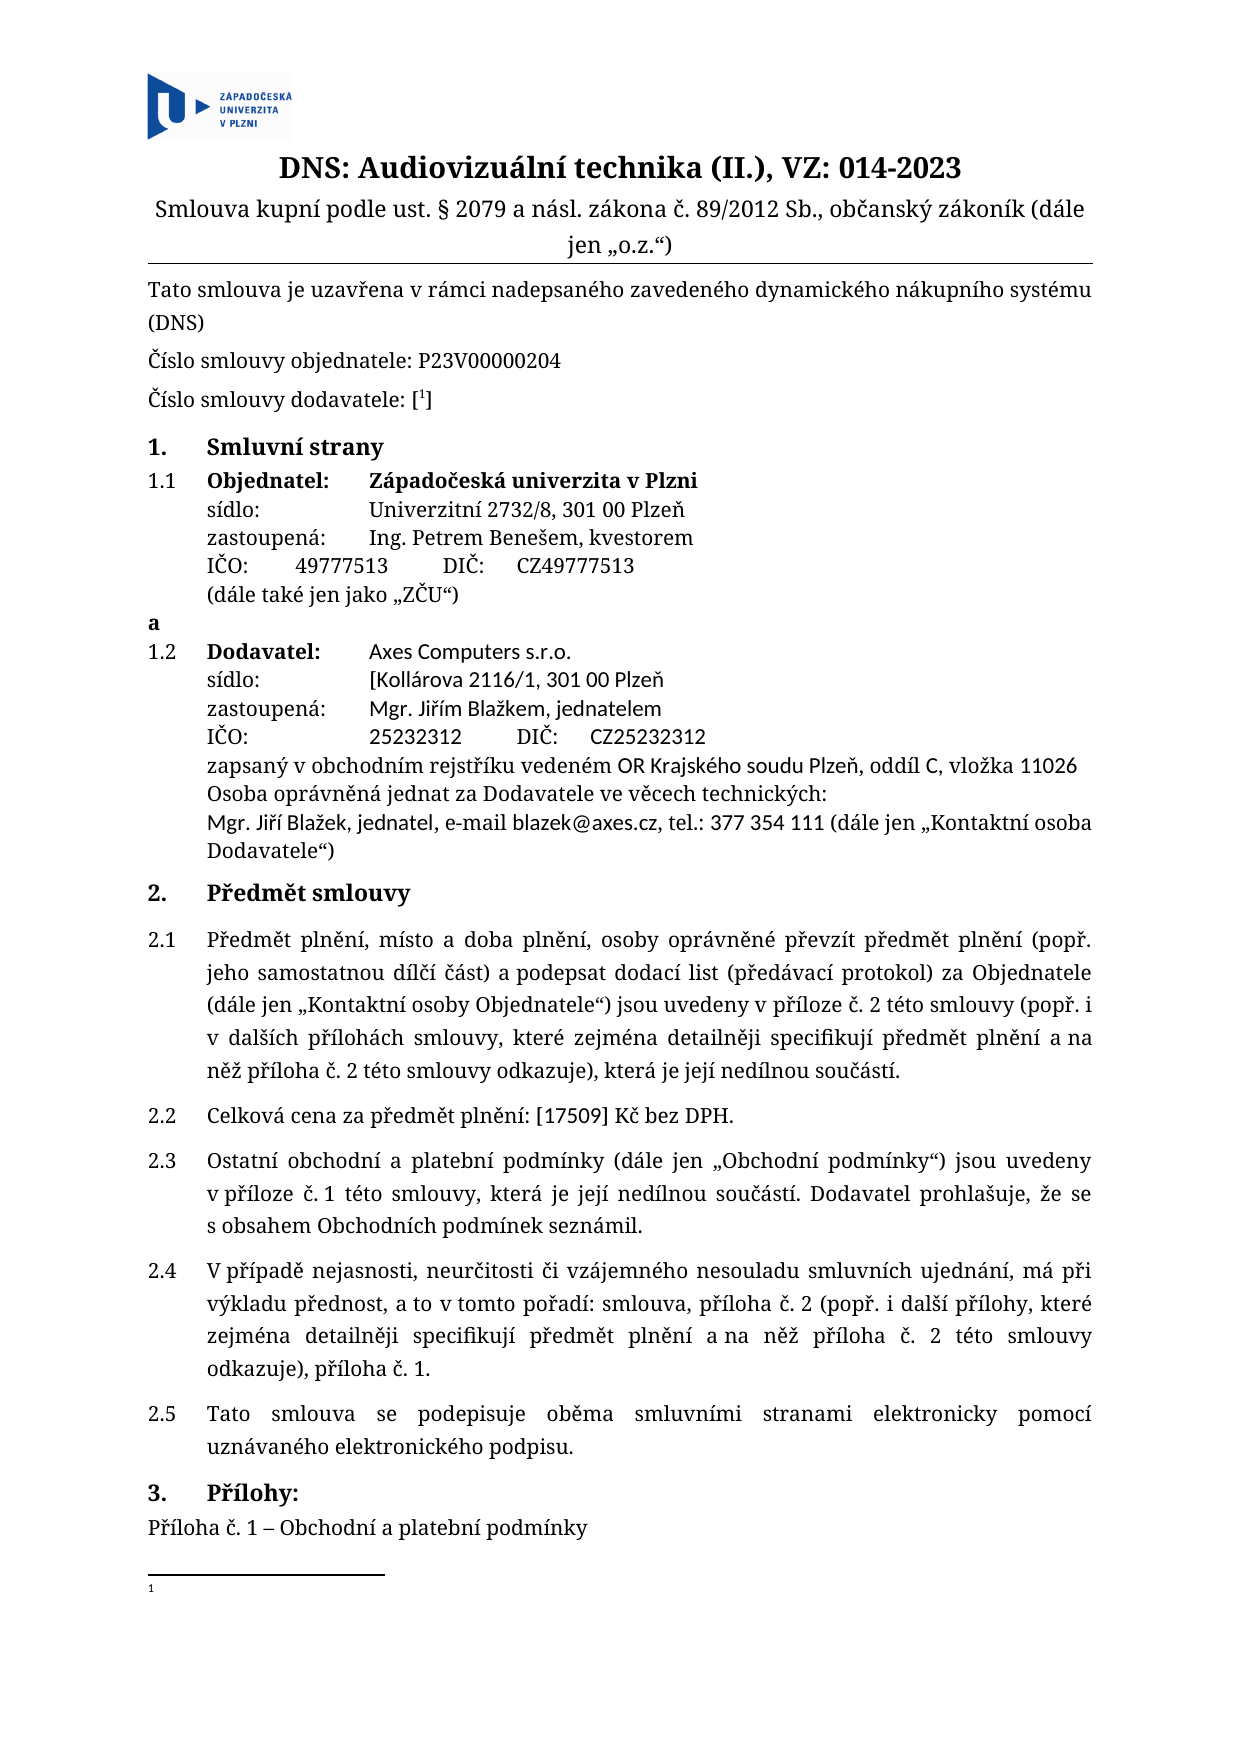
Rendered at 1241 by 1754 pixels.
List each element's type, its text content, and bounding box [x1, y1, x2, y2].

text Číslo smlouvy dodavatele: [] [148, 385, 1093, 414]
text sídlo: Univerzitní 2732/8, 301 00 Plzeň [207, 495, 1093, 523]
list Ostatní obchodní a platební podmínky (dále jen „Obchodní podmínky“) jsou uvedeny v příloze č. 1 této smlouvy, která je její nedílnou součástí. Dodavatel prohlašuje, že se s obsahem Obchodních podmínek seznámil. [148, 1146, 1093, 1240]
text a [148, 608, 1093, 637]
list Celková cena za předmět plnění: [17509] Kč bez DPH. [148, 1101, 1093, 1129]
list V případě nejasnosti, neurčitosti či vzájemného nesouladu smluvních ujednání, má při výkladu přednost, a to v tomto pořadí: smlouva, příloha č. 2 (popř. i další přílohy, které zejména detailněji specifikují předmět plnění a na něž příloha č. 2 této smlouvy odkazuje), příloha č. 1. [148, 1256, 1093, 1383]
text Tato smlouva je uzavřena v rámci nadepsaného zavedeného dynamického nákupního systému (DNS) [148, 275, 1093, 336]
text IČO: 25232312 DIČ: CZ25232312 [207, 722, 1093, 751]
text (dále také jen jako „ZČU“) [207, 580, 1093, 608]
text zastoupená: Ing. Petrem Benešem, kvestorem [207, 523, 1093, 552]
text Osoba oprávněná jednat za Dodavatele ve věcech technických: [207, 779, 1093, 808]
text sídlo: [Kollárova 2116/1, 301 00 Plzeň [207, 665, 1093, 694]
text Číslo smlouvy objednatele: P23V00000204 [148, 346, 1093, 375]
text zastoupená: Mgr. Jiřím Blažkem, jednatelem [207, 694, 1093, 722]
list Předmět smlouvy [148, 877, 1093, 908]
list Smluvní strany [148, 430, 1093, 462]
text IČO: 49777513 DIČ: CZ49777513 [207, 552, 1093, 580]
text DNS: Audiovizuální technika (II.), VZ: 014-2023 [148, 148, 1093, 187]
list Objednatel: Západočeská univerzita v Plzni [148, 466, 1093, 495]
list Předmět plnění, místo a doba plnění, osoby oprávněné převzít předmět plnění (popř. jeho samostatnou dílčí část) a podepsat dodací list (předávací protokol) za Objednatele (dále jen „Kontaktní osoby Objednatele“) jsou uvedeny v příloze č. 2 této smlouvy (popř. i v dalších přílohách smlouvy, které zejména detailněji specifikují předmět plnění a na něž příloha č. 2 této smlouvy odkazuje), která je její nedílnou součástí. [148, 925, 1093, 1084]
list Tato smlouva se podepisuje oběma smluvními stranami elektronicky pomocí uznávaného elektronického podpisu. [148, 1399, 1093, 1460]
text zapsaný v obchodním rejstříku vedeném OR Krajského soudu Plzeň, oddíl C, vložka 11026 [207, 751, 1093, 779]
picture [147, 73, 292, 140]
text Smlouva kupní podle ust. § 2079 a násl. zákona č. 89/2012 Sb., občanský zákoník (dále jen „o.z.“) [148, 193, 1093, 263]
list Dodavatel: Axes Computers s.r.o. [148, 637, 1093, 665]
text Příloha č. 1 – Obchodní a platební podmínky [148, 1513, 1093, 1541]
list Přílohy: [148, 1477, 1093, 1508]
text Mgr. Jiří Blažek, jednatel, e-mail blazek@axes.cz, tel.: 377 354 111 (dále jen „Kontaktní osoba Dodavatele“) [207, 808, 1093, 864]
